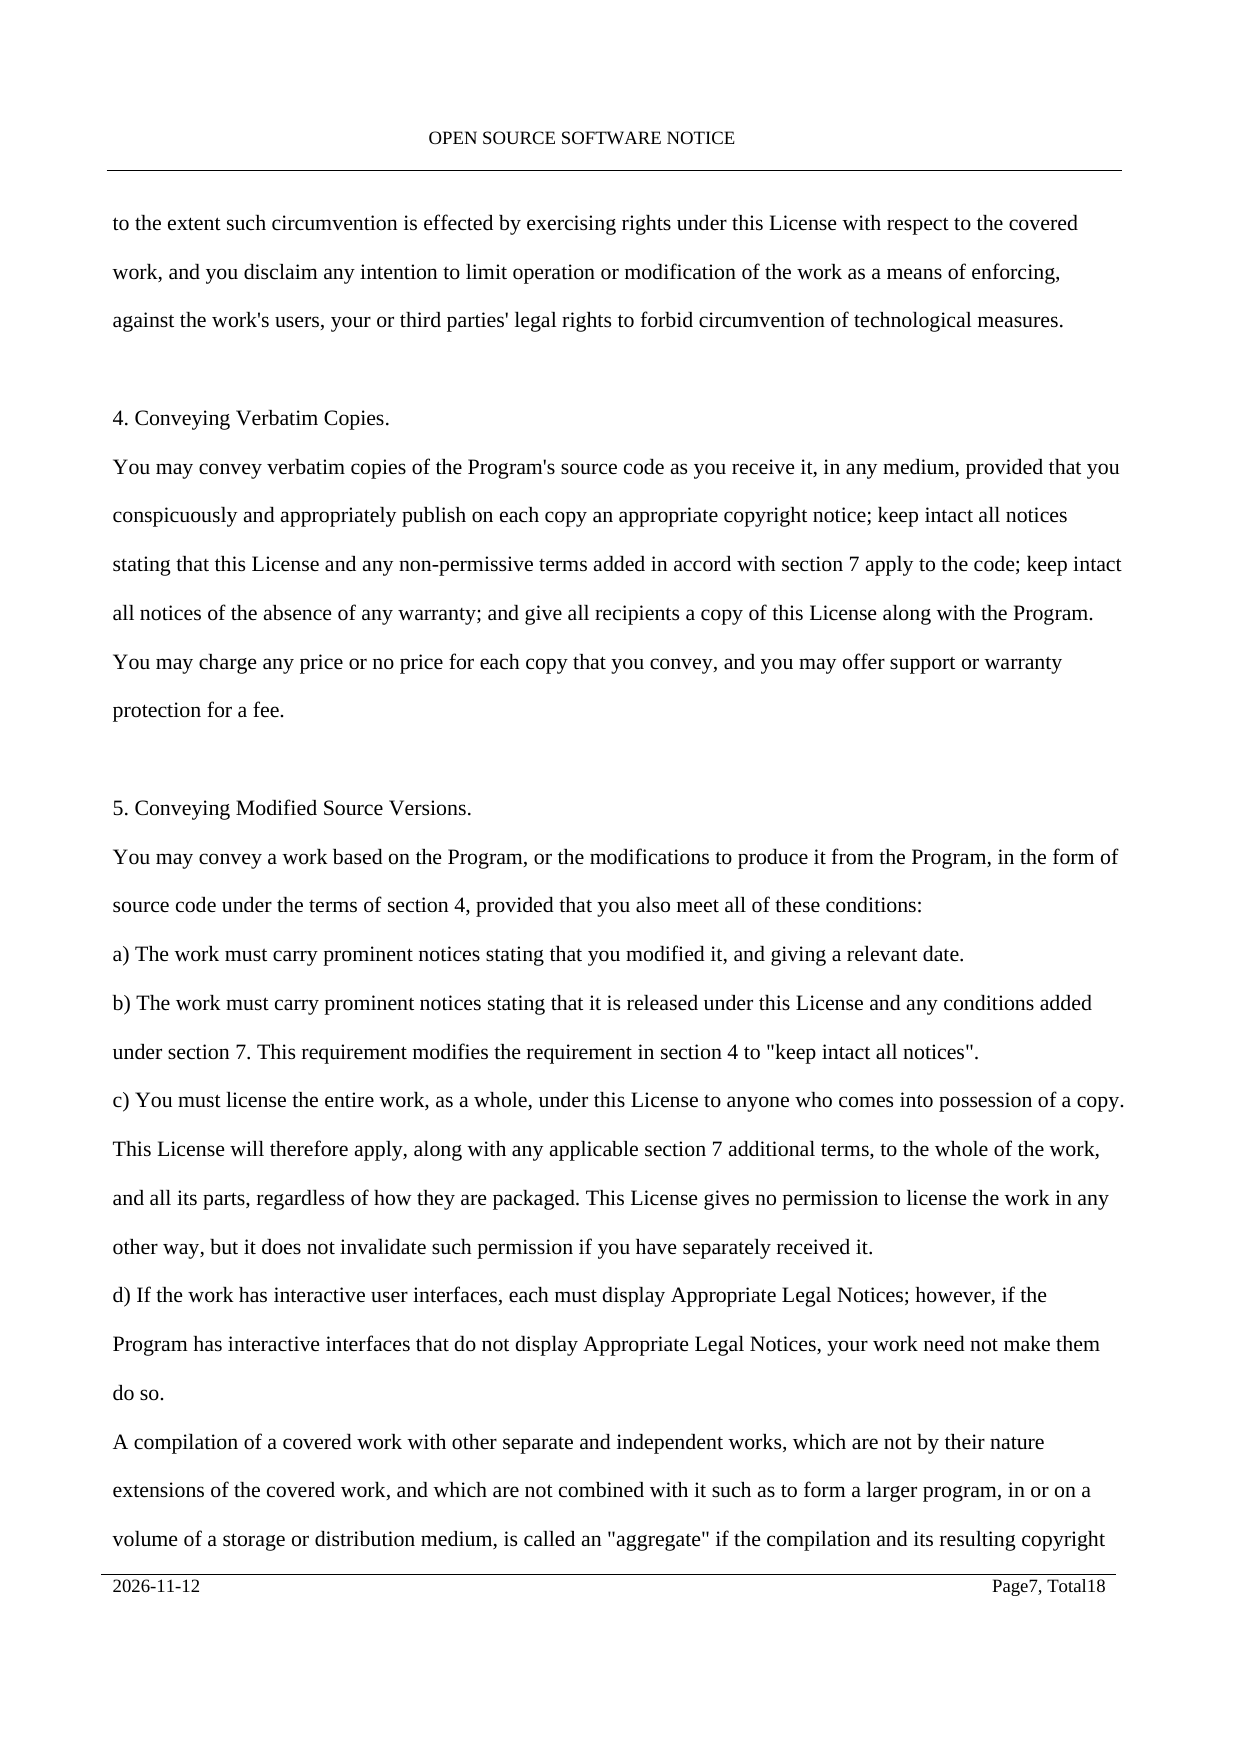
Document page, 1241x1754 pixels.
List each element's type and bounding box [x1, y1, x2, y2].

text [112, 206, 1128, 1555]
